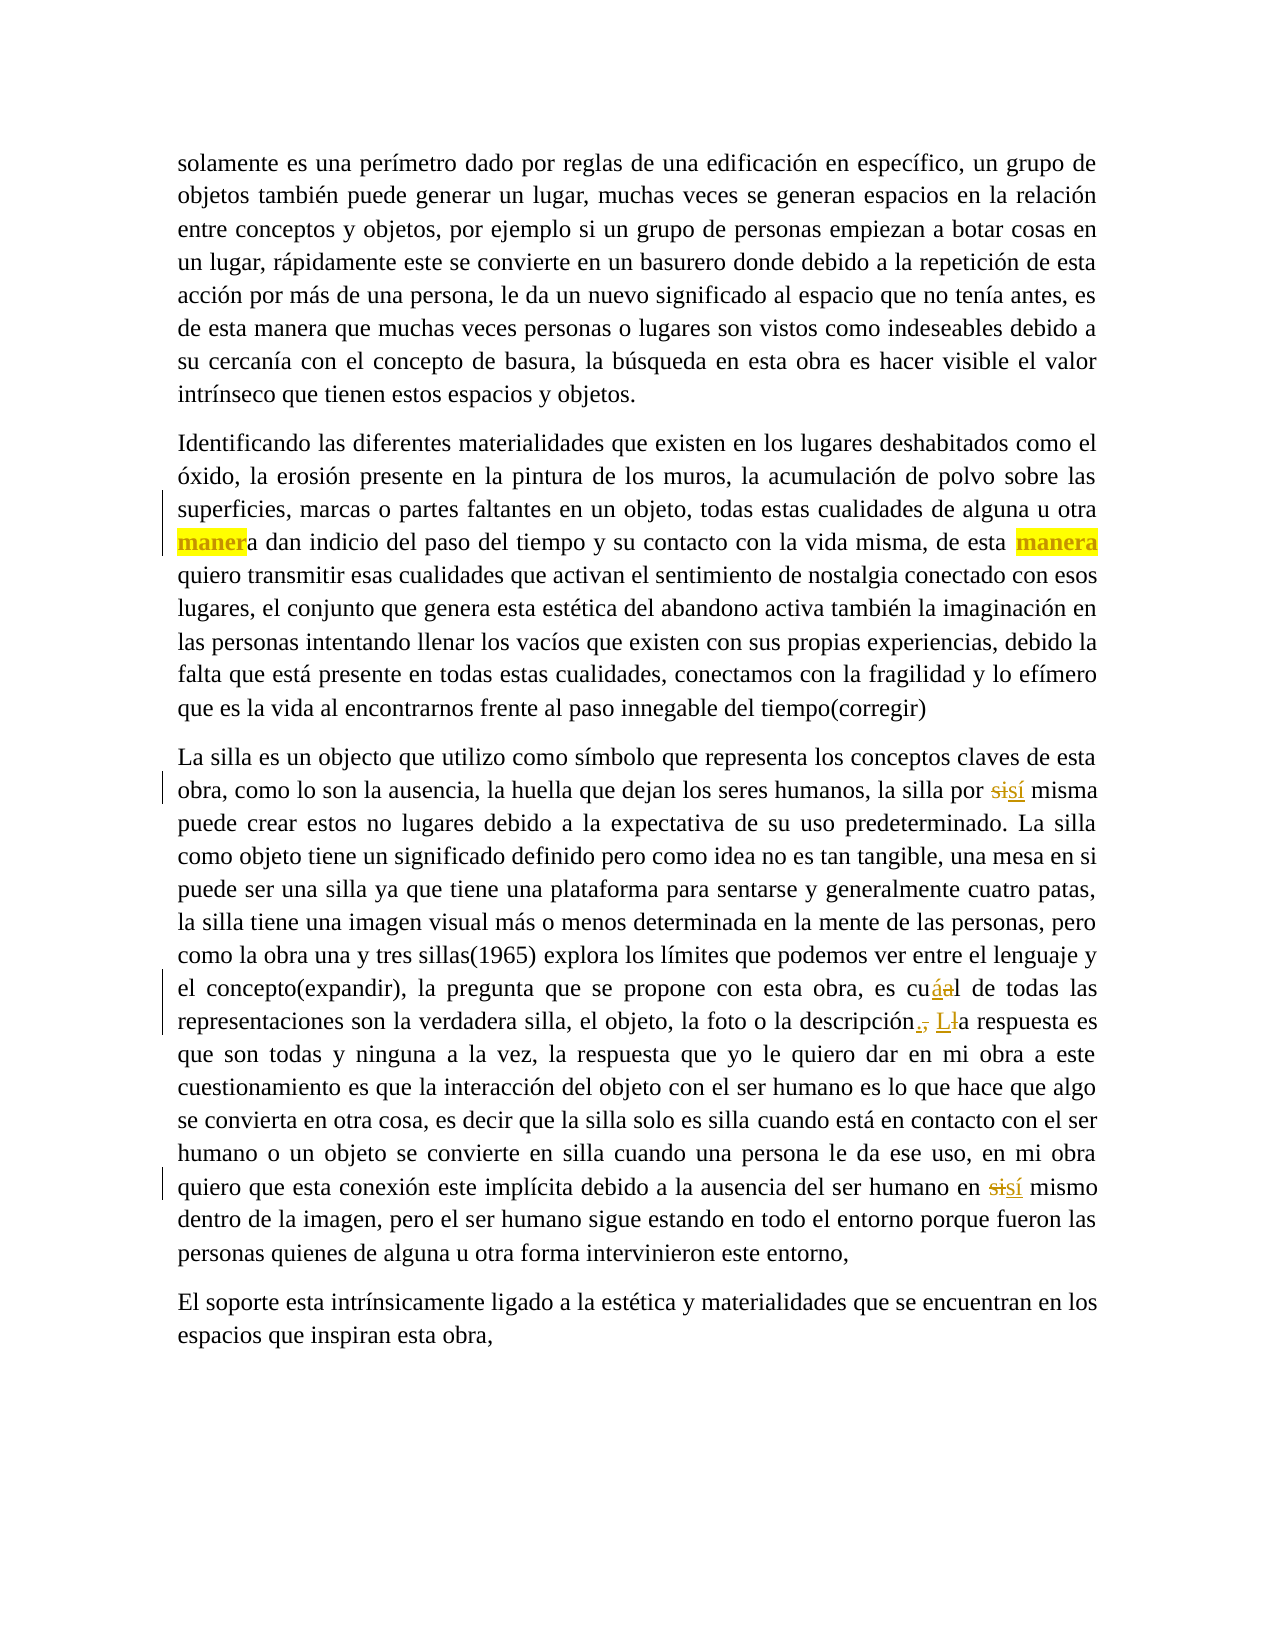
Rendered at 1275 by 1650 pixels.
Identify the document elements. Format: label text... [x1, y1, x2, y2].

text La silla es un objecto que utilizo como símbolo que representa los conceptos claves de esta obra, como lo son la ausencia, la huella que dejan los seres humanos, la silla por misma puede crear estos no lugares debido a la expectativa de su uso predeterminado. La silla como objeto tiene un significado definido pero como idea no es tan tangible, una mesa en si puede ser una silla ya que tiene una plataforma para sentarse y generalmente cuatro patas, la silla tiene una imagen visual más o menos determinada en la mente de las personas, pero como la obra una y tres sillas(1965) explora los límites que podemos ver entre el lenguaje y el concepto(expandir), la pregunta que se propone con esta obra, es cul de todas las representaciones son la verdadera silla, el objeto, la foto o la descripción a respuesta es que son todas y ninguna a la vez, la respuesta que yo le quiero dar en mi obra a este cuestionamiento es que la interacción del objeto con el ser humano es lo que hace que algo se convierta en otra cosa, es decir que la silla solo es silla cuando está en contacto con el ser humano o un objeto se convierte en silla cuando una persona le da ese uso, en mi obra quiero que esta conexión este implícita debido a la ausencia del ser humano en mismo dentro de la imagen, pero el ser humano sigue estando en todo el entorno porque fueron las personas quienes de alguna u otra forma intervinieron este entorno, [177, 742, 1098, 1266]
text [177, 148, 1098, 407]
text Identificando las diferentes materialidades que existen en los lugares deshabitados como el óxido, la erosión presente en la pintura de los muros, la acumulación de polvo sobre las superficies, marcas o partes faltantes en un objeto, todas estas cualidades de alguna u otra manera dan indicio del paso del tiempo y su contacto con la vida misma, de esta manera quiero transmitir esas cualidades que activan el sentimiento de nostalgia conectado con esos lugares, el conjunto que genera esta estética del abandono activa también la imaginación en las personas intentando llenar los vacíos que existen con sus propias experiencias, debido la falta que está presente en todas estas cualidades, conectamos con la fragilidad y lo efímero que es la vida al encontrarnos frente al paso innegable del tiempo(corregir) [177, 428, 1098, 721]
text El soporte esta intrínsicamente ligado a la estética y materialidades que se encuentran en los espacios que inspiran esta obra, [177, 1287, 1098, 1349]
